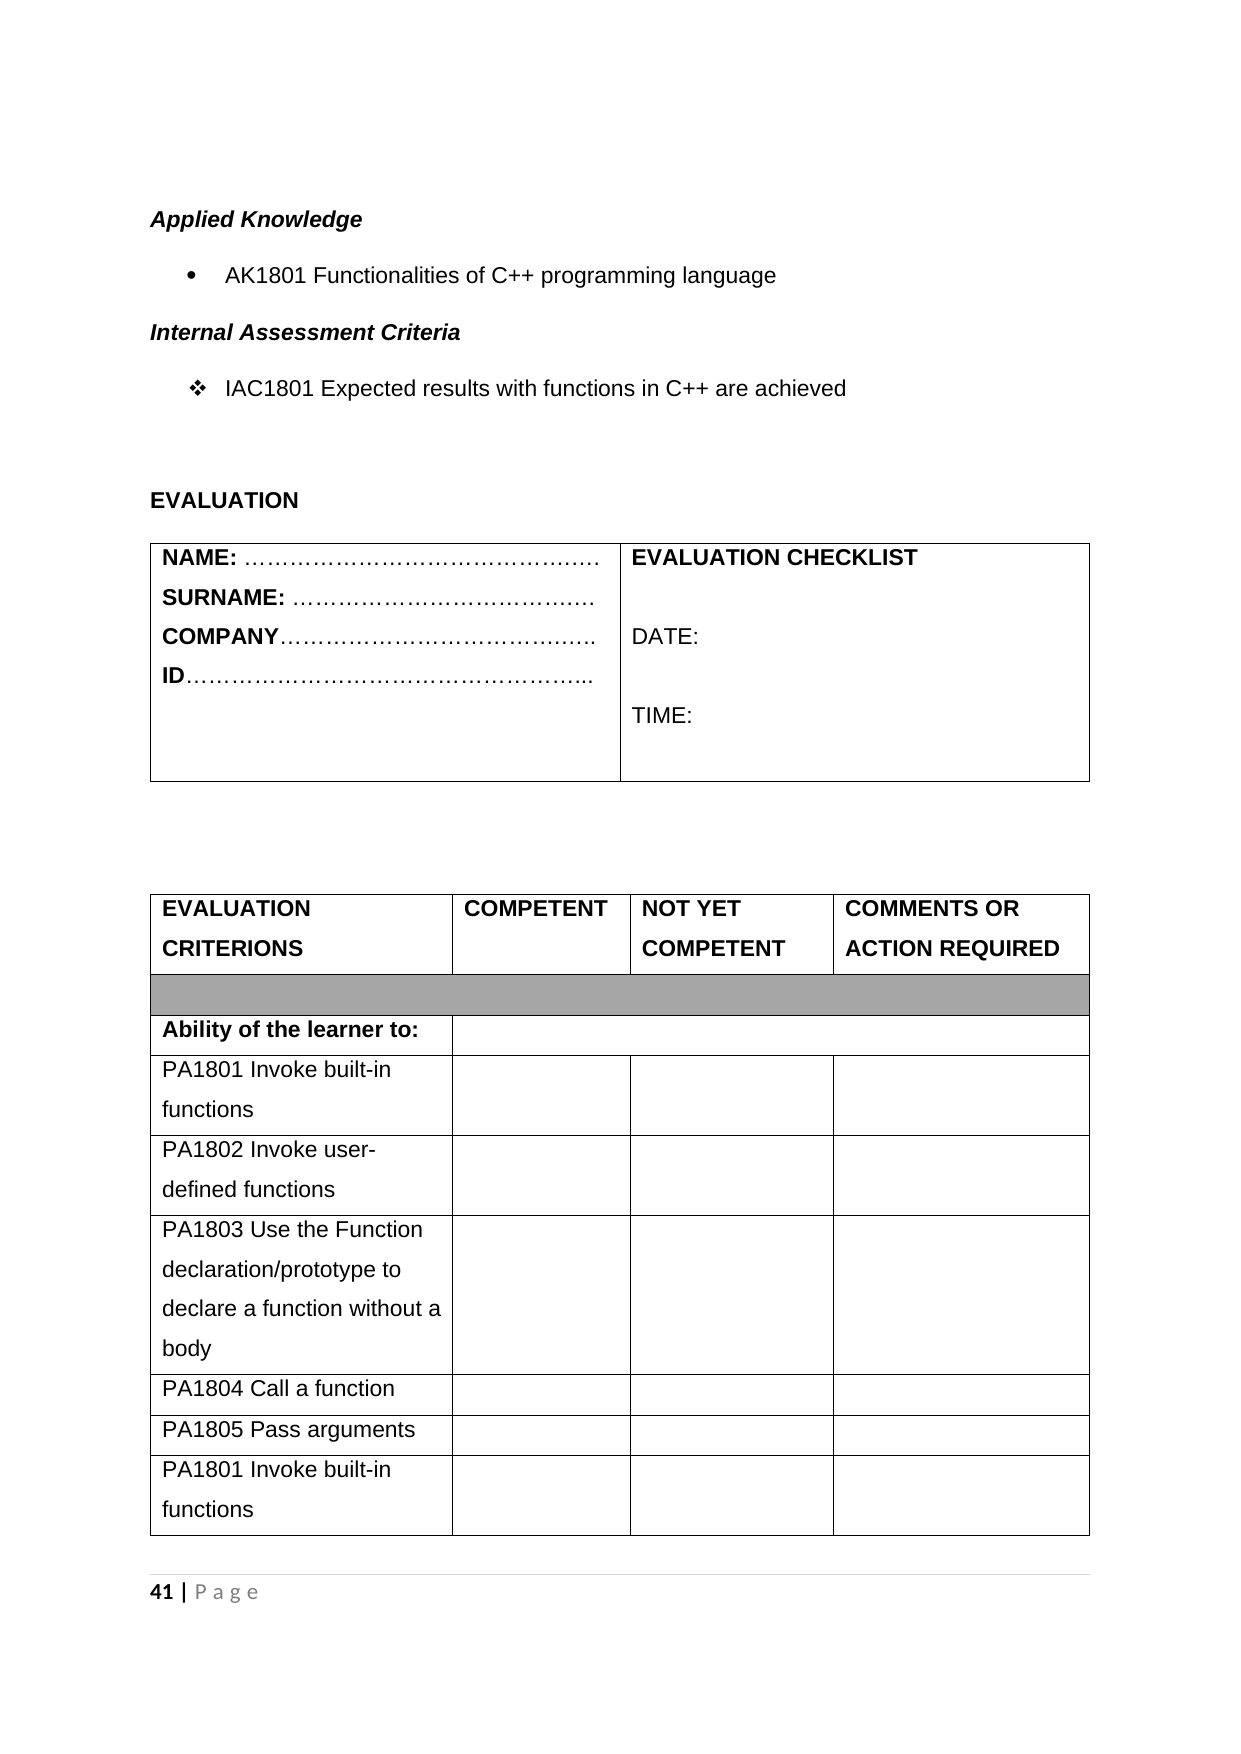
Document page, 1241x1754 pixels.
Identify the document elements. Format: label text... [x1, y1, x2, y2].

table_cell [453, 1056, 630, 1135]
table_cell [453, 1136, 630, 1215]
table_cell PA1802 Invoke user-defined functions [151, 1136, 452, 1215]
table_cell Ability of the learner to: [151, 1016, 452, 1055]
table_cell [453, 1416, 630, 1455]
table_header COMMENTS OR ACTION REQUIRED [834, 895, 1089, 974]
table_cell [834, 1136, 1089, 1215]
table_cell [631, 1375, 833, 1415]
table_cell [834, 1456, 1089, 1535]
table_cell PA1801 Invoke built-in functions [151, 1456, 452, 1535]
table_cell [151, 975, 1089, 1015]
table_cell [631, 1216, 833, 1374]
table_cell [834, 1416, 1089, 1455]
table_cell [631, 1416, 833, 1455]
table_header NAME: …………………………………….…. SURNAME: ……………………………….… COMPANY……………………………….….. ID……………………………………………... [151, 544, 620, 781]
table_cell PA1805 Pass arguments [151, 1416, 452, 1455]
list IAC1801 Expected results with functions in C++ are achieved [187, 374, 1090, 401]
table_header EVALUATION CHECKLIST DATE: TIME: [621, 544, 1089, 781]
list AK1801 Functionalities of C++ programming language [187, 262, 1090, 289]
table_cell [453, 1216, 630, 1374]
table_cell PA1801 Invoke built-in functions [151, 1056, 452, 1135]
text EVALUATION [150, 487, 1090, 513]
table_cell [834, 1375, 1089, 1415]
table_header COMPETENT [453, 895, 630, 974]
table_cell PA1804 Call a function [151, 1375, 452, 1415]
table_header NOT YET COMPETENT [631, 895, 833, 974]
text Applied Knowledge [150, 206, 1090, 232]
table_cell [631, 1056, 833, 1135]
table_cell [834, 1056, 1089, 1135]
table_cell PA1803 Use the Function declaration/prototype to declare a function without a body [151, 1216, 452, 1374]
table_cell [453, 1456, 630, 1535]
table_cell [453, 1375, 630, 1415]
table_cell [834, 1216, 1089, 1374]
table_cell [631, 1136, 833, 1215]
table_cell [453, 1016, 1089, 1055]
table_header EVALUATION CRITERIONS [151, 895, 452, 974]
table_cell [631, 1456, 833, 1535]
text Internal Assessment Criteria [150, 318, 1090, 345]
